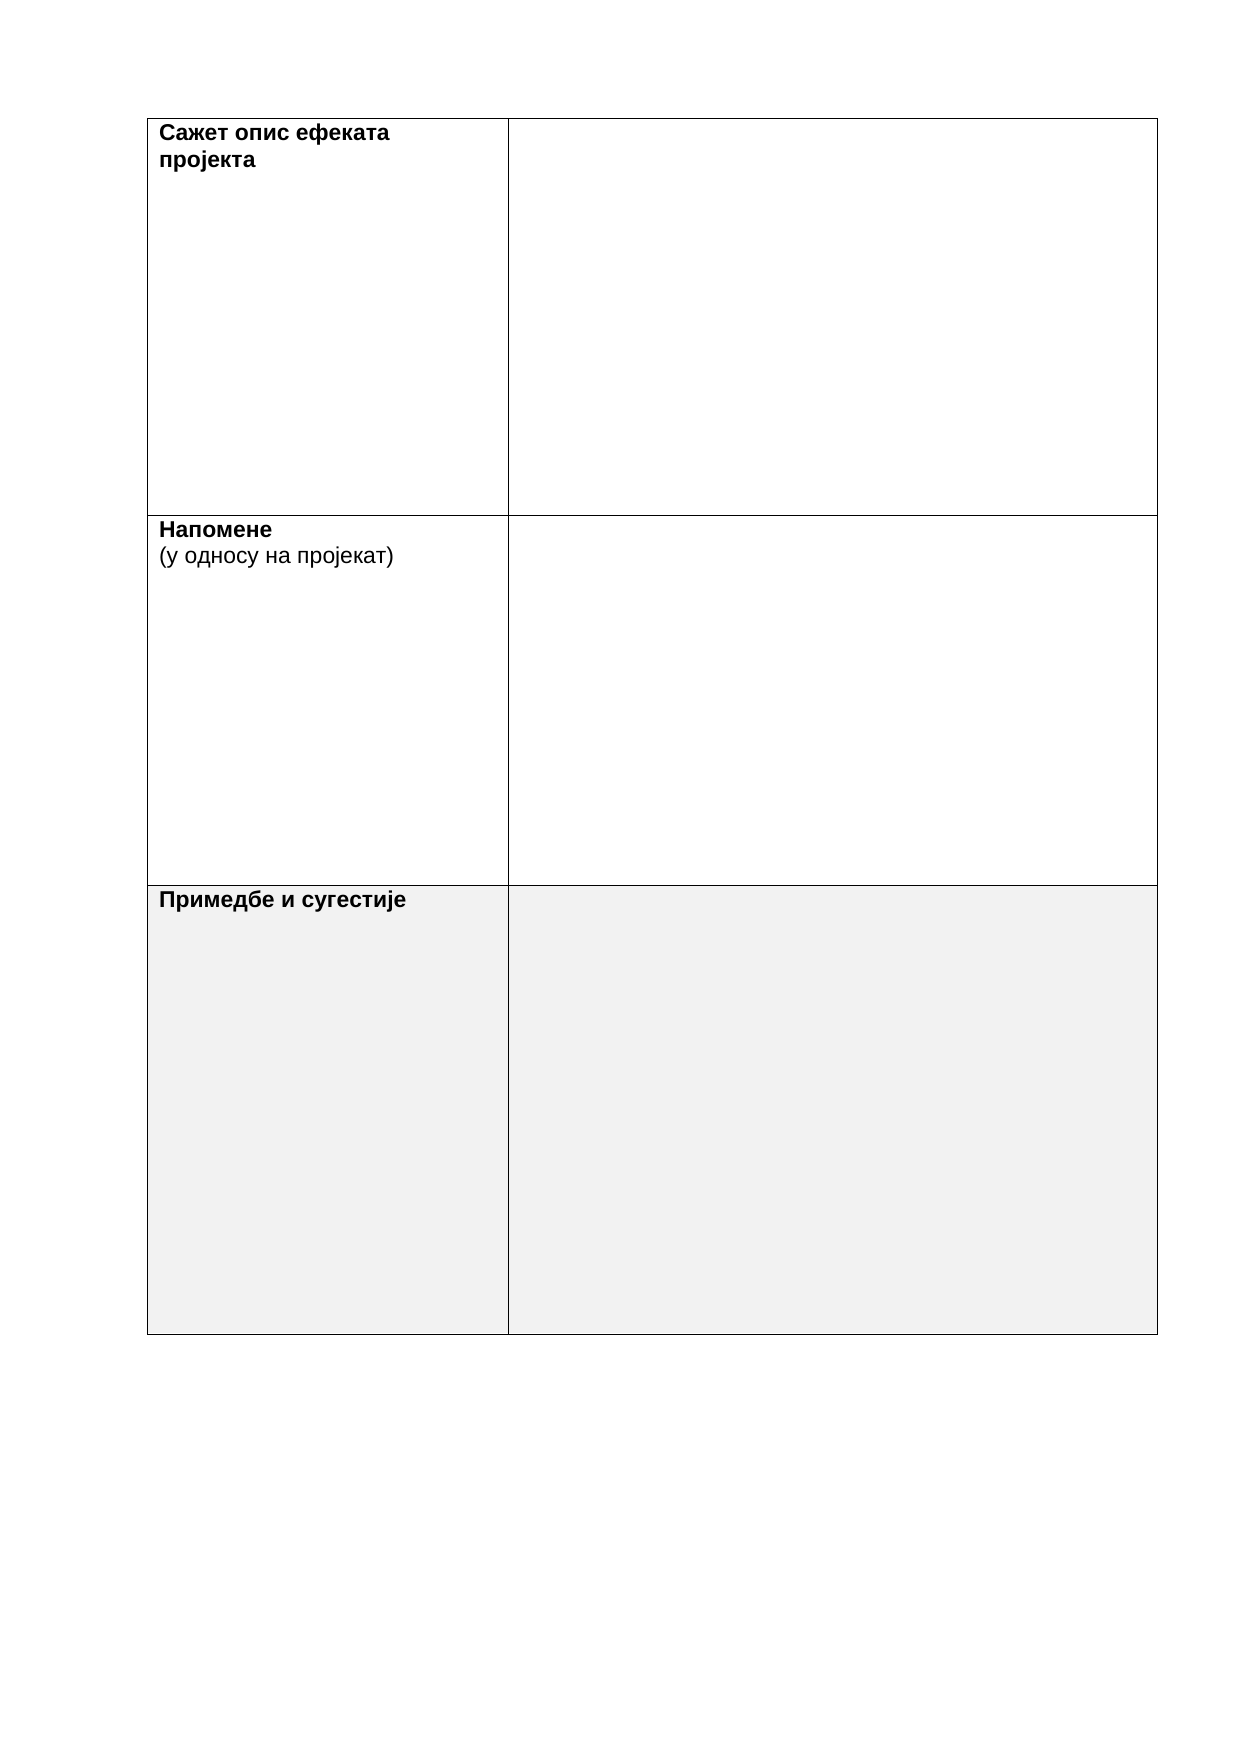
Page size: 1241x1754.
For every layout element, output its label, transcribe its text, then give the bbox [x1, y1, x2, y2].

table_cell [509, 516, 1157, 884]
table_cell Примедбе и сугестије [148, 886, 508, 1333]
table_cell Напомене (у односу на пројекат) [148, 516, 508, 884]
table_cell [509, 119, 1157, 514]
table_cell [509, 886, 1157, 1333]
table_cell Сажет опис ефеката пројекта [148, 119, 508, 514]
